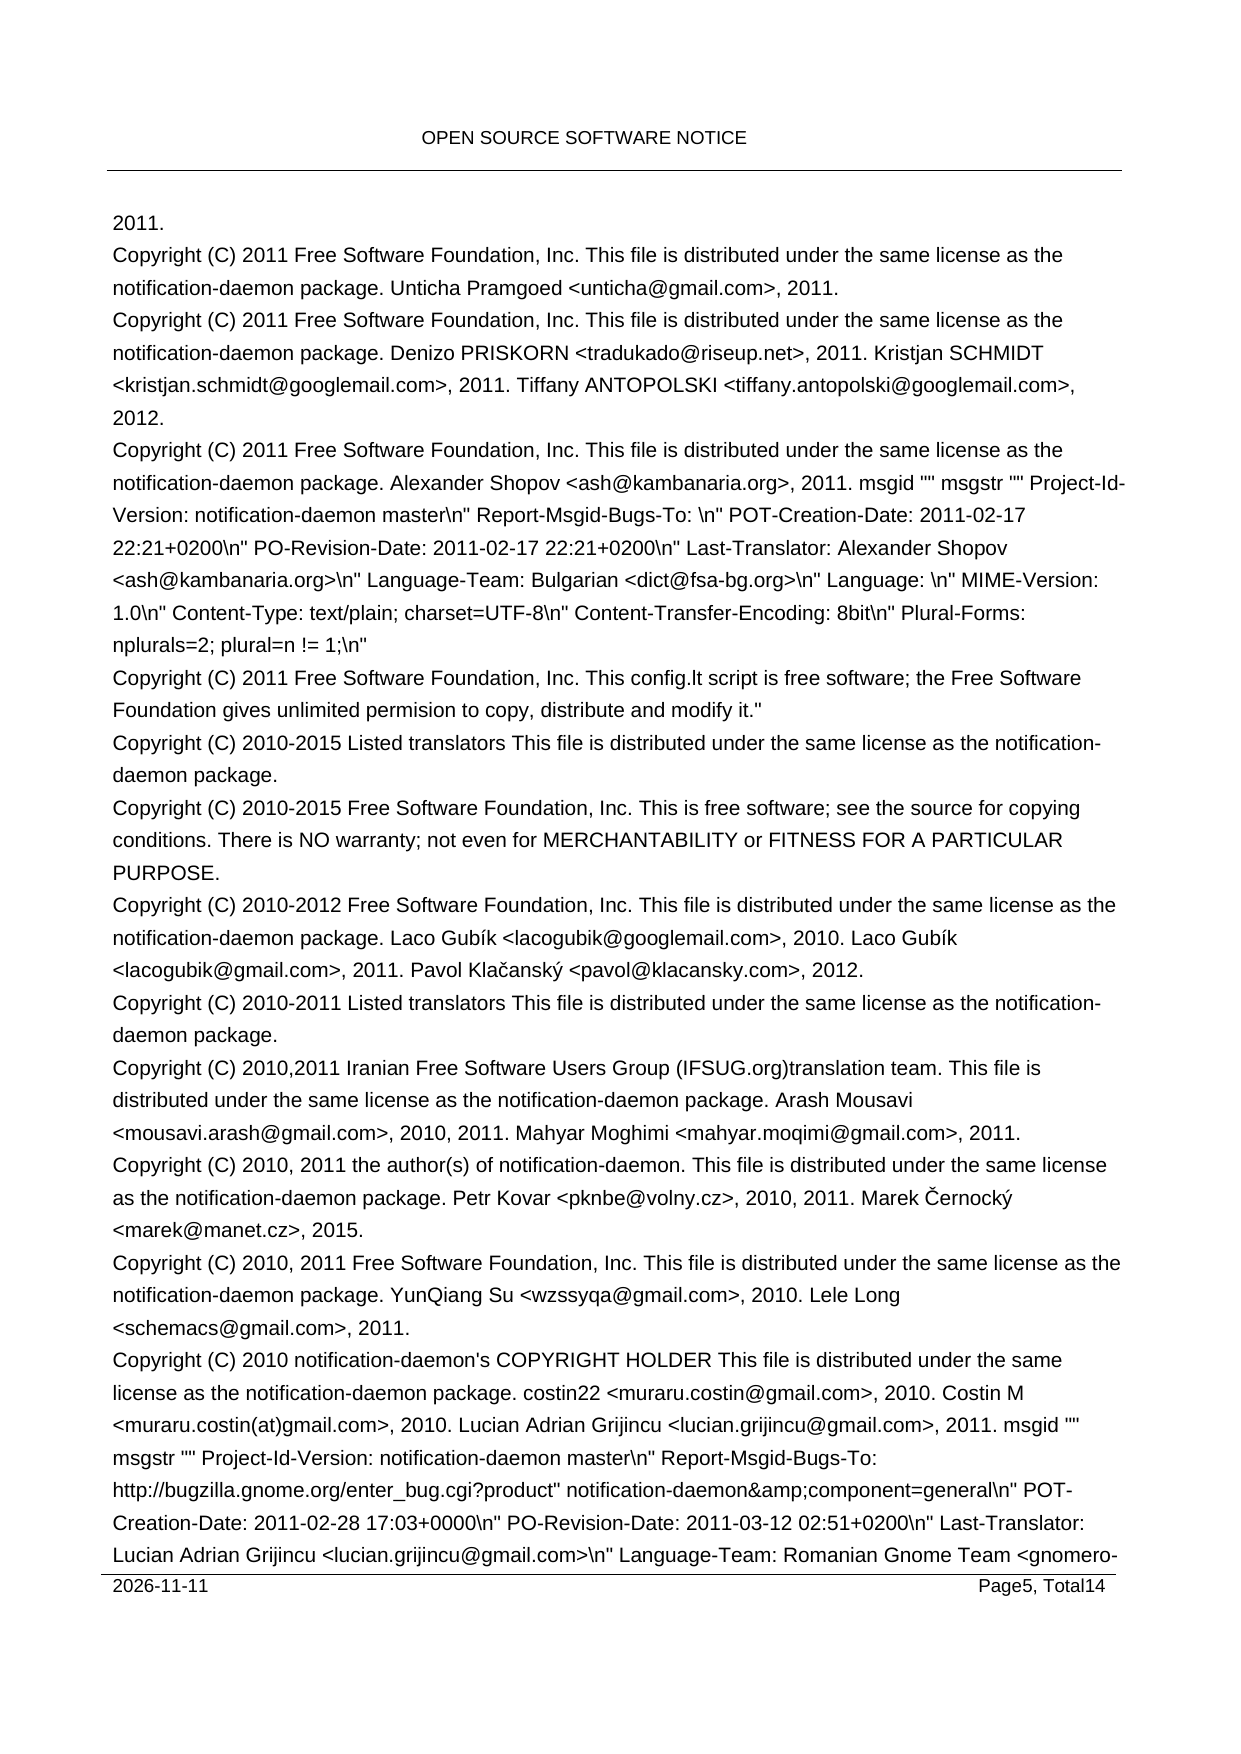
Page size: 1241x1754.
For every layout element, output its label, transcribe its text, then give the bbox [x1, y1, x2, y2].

text Copyright (C) 2011 Free Software Foundation, Inc. This file is distributed under the same license as the notification-daemon package. Denizo PRISKORN <tradukado@riseup.net>, 2011. Kristjan SCHMIDT <kristjan.schmidt@googlemail.com>, 2011. Tiffany ANTOPOLSKI <tiffany.antopolski@googlemail.com>, 2012. [112, 304, 1128, 434]
text Copyright (C) 2010,2011 Iranian Free Software Users Group (IFSUG.org)translation team. This file is distributed under the same license as the notification-daemon package. Arash Mousavi <mousavi.arash@gmail.com>, 2010, 2011. Mahyar Moghimi <mahyar.moqimi@gmail.com>, 2011. [112, 1051, 1128, 1149]
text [112, 1344, 1128, 1571]
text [112, 206, 1128, 239]
text Copyright (C) 2010-2015 Free Software Foundation, Inc. This is free software; see the source for copying conditions. There is NO warranty; not even for MERCHANTABILITY or FITNESS FOR A PARTICULAR PURPOSE. [112, 791, 1128, 889]
text Copyright (C) 2010-2015 Listed translators This file is distributed under the same license as the notification-daemon package. [112, 726, 1128, 791]
text Copyright (C) 2011 Free Software Foundation, Inc. This file is distributed under the same license as the notification-daemon package. Alexander Shopov <ash@kambanaria.org>, 2011. msgid "" msgstr "" Project-Id-Version: notification-daemon master\n" Report-Msgid-Bugs-To: \n" POT-Creation-Date: 2011-02-17 22:21+0200\n" PO-Revision-Date: 2011-02-17 22:21+0200\n" Last-Translator: Alexander Shopov <ash@kambanaria.org>\n" Language-Team: Bulgarian <dict@fsa-bg.org>\n" Language: \n" MIME-Version: 1.0\n" Content-Type: text/plain; charset=UTF-8\n" Content-Transfer-Encoding: 8bit\n" Plural-Forms: nplurals=2; plural=n != 1;\n" [112, 434, 1128, 661]
text Copyright (C) 2010-2012 Free Software Foundation, Inc. This file is distributed under the same license as the notification-daemon package. Laco Gubík <lacogubik@googlemail.com>, 2010. Laco Gubík <lacogubik@gmail.com>, 2011. Pavol Klačanský <pavol@klacansky.com>, 2012. [112, 889, 1128, 986]
text Copyright (C) 2011 Free Software Foundation, Inc. This file is distributed under the same license as the notification-daemon package. Unticha Pramgoed <unticha@gmail.com>, 2011. [112, 239, 1128, 304]
text Copyright (C) 2011 Free Software Foundation, Inc. This config.lt script is free software; the Free Software Foundation gives unlimited permision to copy, distribute and modify it." [112, 661, 1128, 726]
text Copyright (C) 2010, 2011 Free Software Foundation, Inc. This file is distributed under the same license as the notification-daemon package. YunQiang Su <wzssyqa@gmail.com>, 2010. Lele Long <schemacs@gmail.com>, 2011. [112, 1246, 1128, 1344]
text Copyright (C) 2010-2011 Listed translators This file is distributed under the same license as the notification-daemon package. [112, 986, 1128, 1051]
text Copyright (C) 2010, 2011 the author(s) of notification-daemon. This file is distributed under the same license as the notification-daemon package. Petr Kovar <pknbe@volny.cz>, 2010, 2011. Marek Černocký <marek@manet.cz>, 2015. [112, 1149, 1128, 1246]
